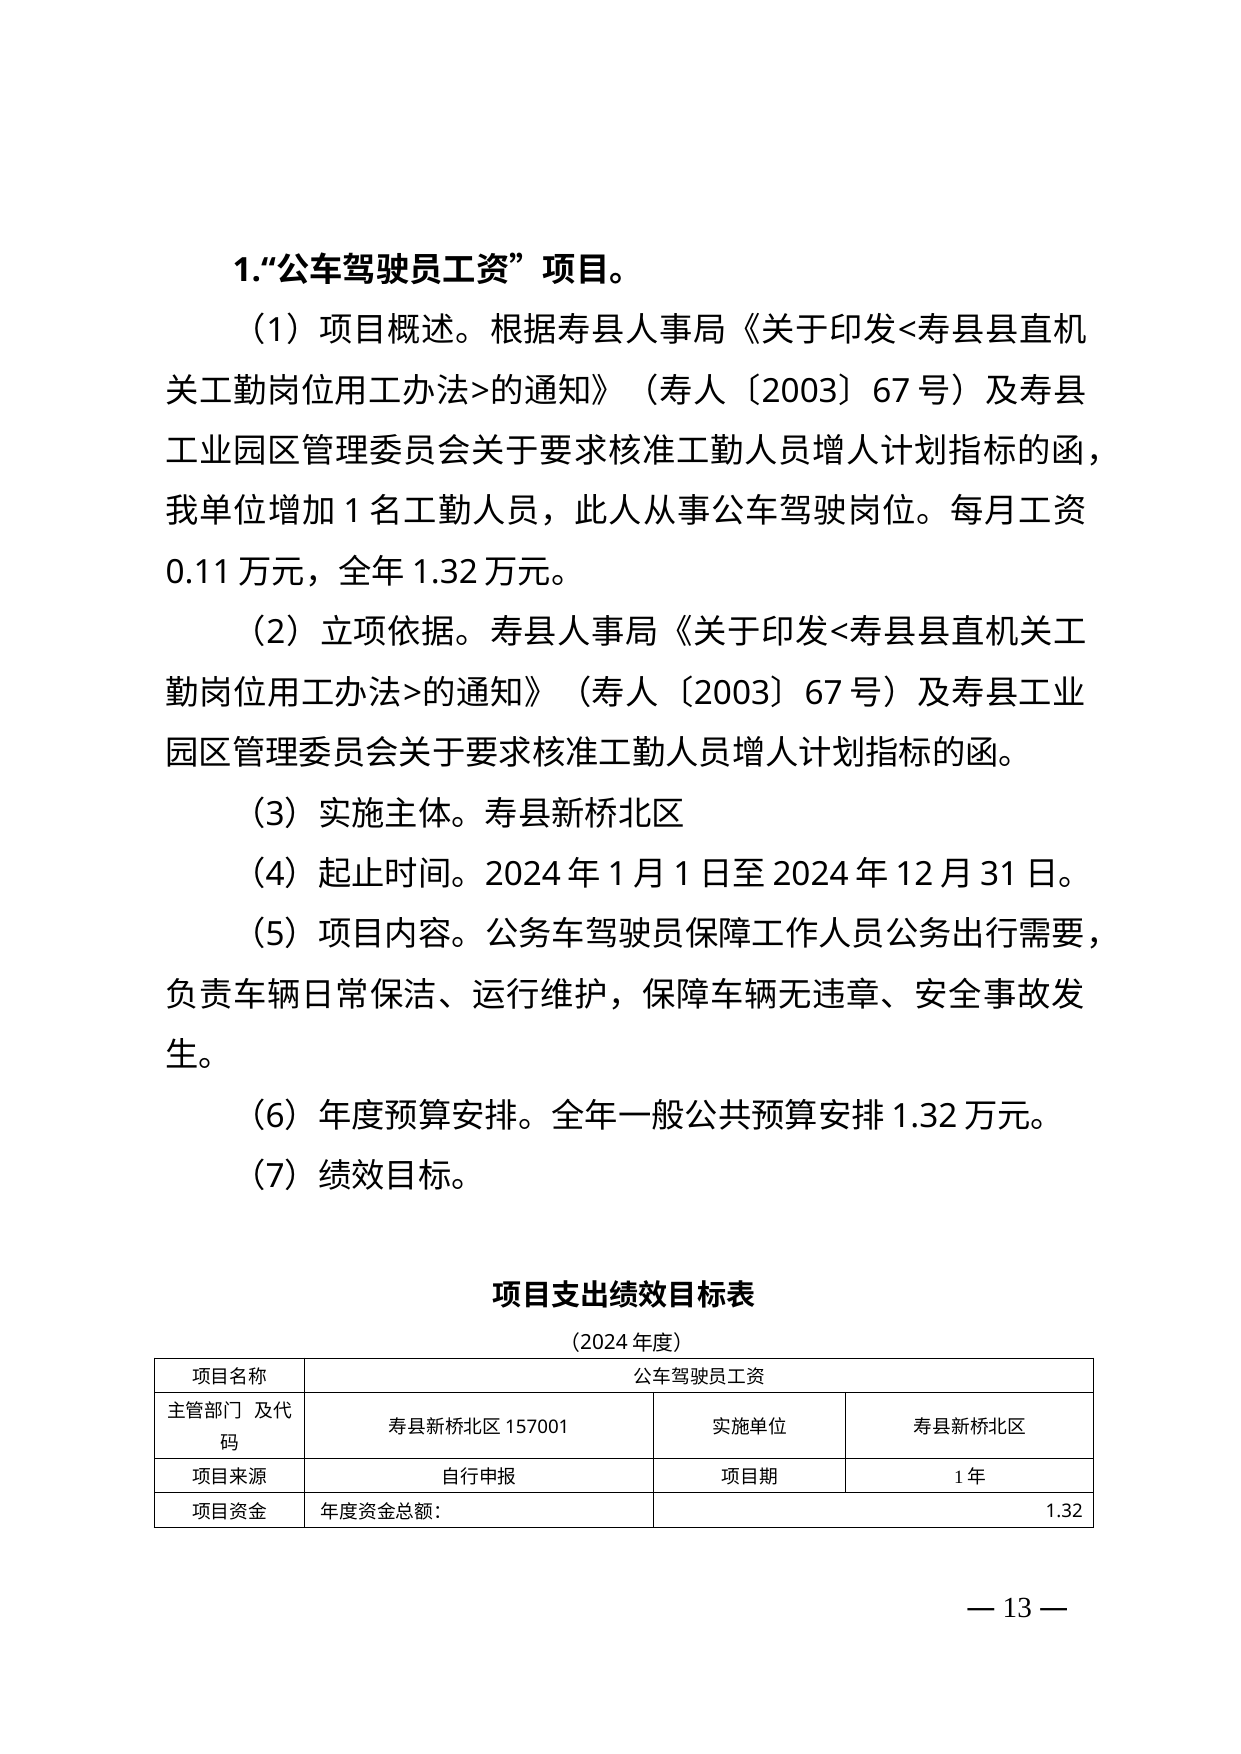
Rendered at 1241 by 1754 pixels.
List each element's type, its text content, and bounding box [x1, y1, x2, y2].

text （5）项目内容。公务车驾驶员保障工作人员公务出行需要，负责车辆日常保洁、运行维护，保障车辆无违章、安全事故发生。 [165, 897, 1087, 1079]
table_cell 寿县新桥北区 [846, 1393, 1093, 1458]
table_cell 项目来源 [155, 1459, 304, 1492]
text 1.“公车驾驶员工资”项目。 [165, 233, 1087, 293]
table_cell 实施单位 [654, 1393, 845, 1458]
text （1）项目概述。根据寿县人事局《关于印发<寿县县直机关工勤岗位用工办法>的通知》（寿人〔2003〕67号）及寿县工业园区管理委员会关于要求核准工勤人员增人计划指标的函，我单位增加1名工勤人员，此人从事公车驾驶岗位。每月工资0.11万元，全年1.32万元。 [165, 293, 1087, 595]
table_cell 自行申报 [305, 1459, 653, 1492]
table_cell 1年 [846, 1459, 1093, 1492]
text （7）绩效目标。 [165, 1139, 1087, 1199]
text （3）实施主体。寿县新桥北区 [165, 777, 1087, 837]
table_cell 寿县新桥北区157001 [305, 1393, 653, 1458]
table_cell 1.32 [654, 1493, 1093, 1527]
text （4）起止时间。2024年1月1日至2024年12月31日。 [165, 837, 1087, 897]
text （6）年度预算安排。全年一般公共预算安排1.32万元。 [165, 1079, 1087, 1139]
table_cell 主管部门 及代码 [155, 1393, 304, 1458]
table_cell （2024年度） [154, 1325, 1094, 1357]
table_cell 项目期 [654, 1459, 845, 1492]
table_cell 项目名称 [155, 1359, 304, 1392]
table_cell 年度资金总额： [305, 1493, 653, 1527]
table_cell 公车驾驶员工资 [305, 1359, 1093, 1392]
table_header 项目支出绩效目标表 [154, 1260, 1094, 1325]
table_cell 项目资金 （万元） [155, 1493, 304, 1527]
text （2）立项依据。寿县人事局《关于印发<寿县县直机关工勤岗位用工办法>的通知》（寿人〔2003〕67号）及寿县工业园区管理委员会关于要求核准工勤人员增人计划指标的函。 [165, 595, 1087, 777]
